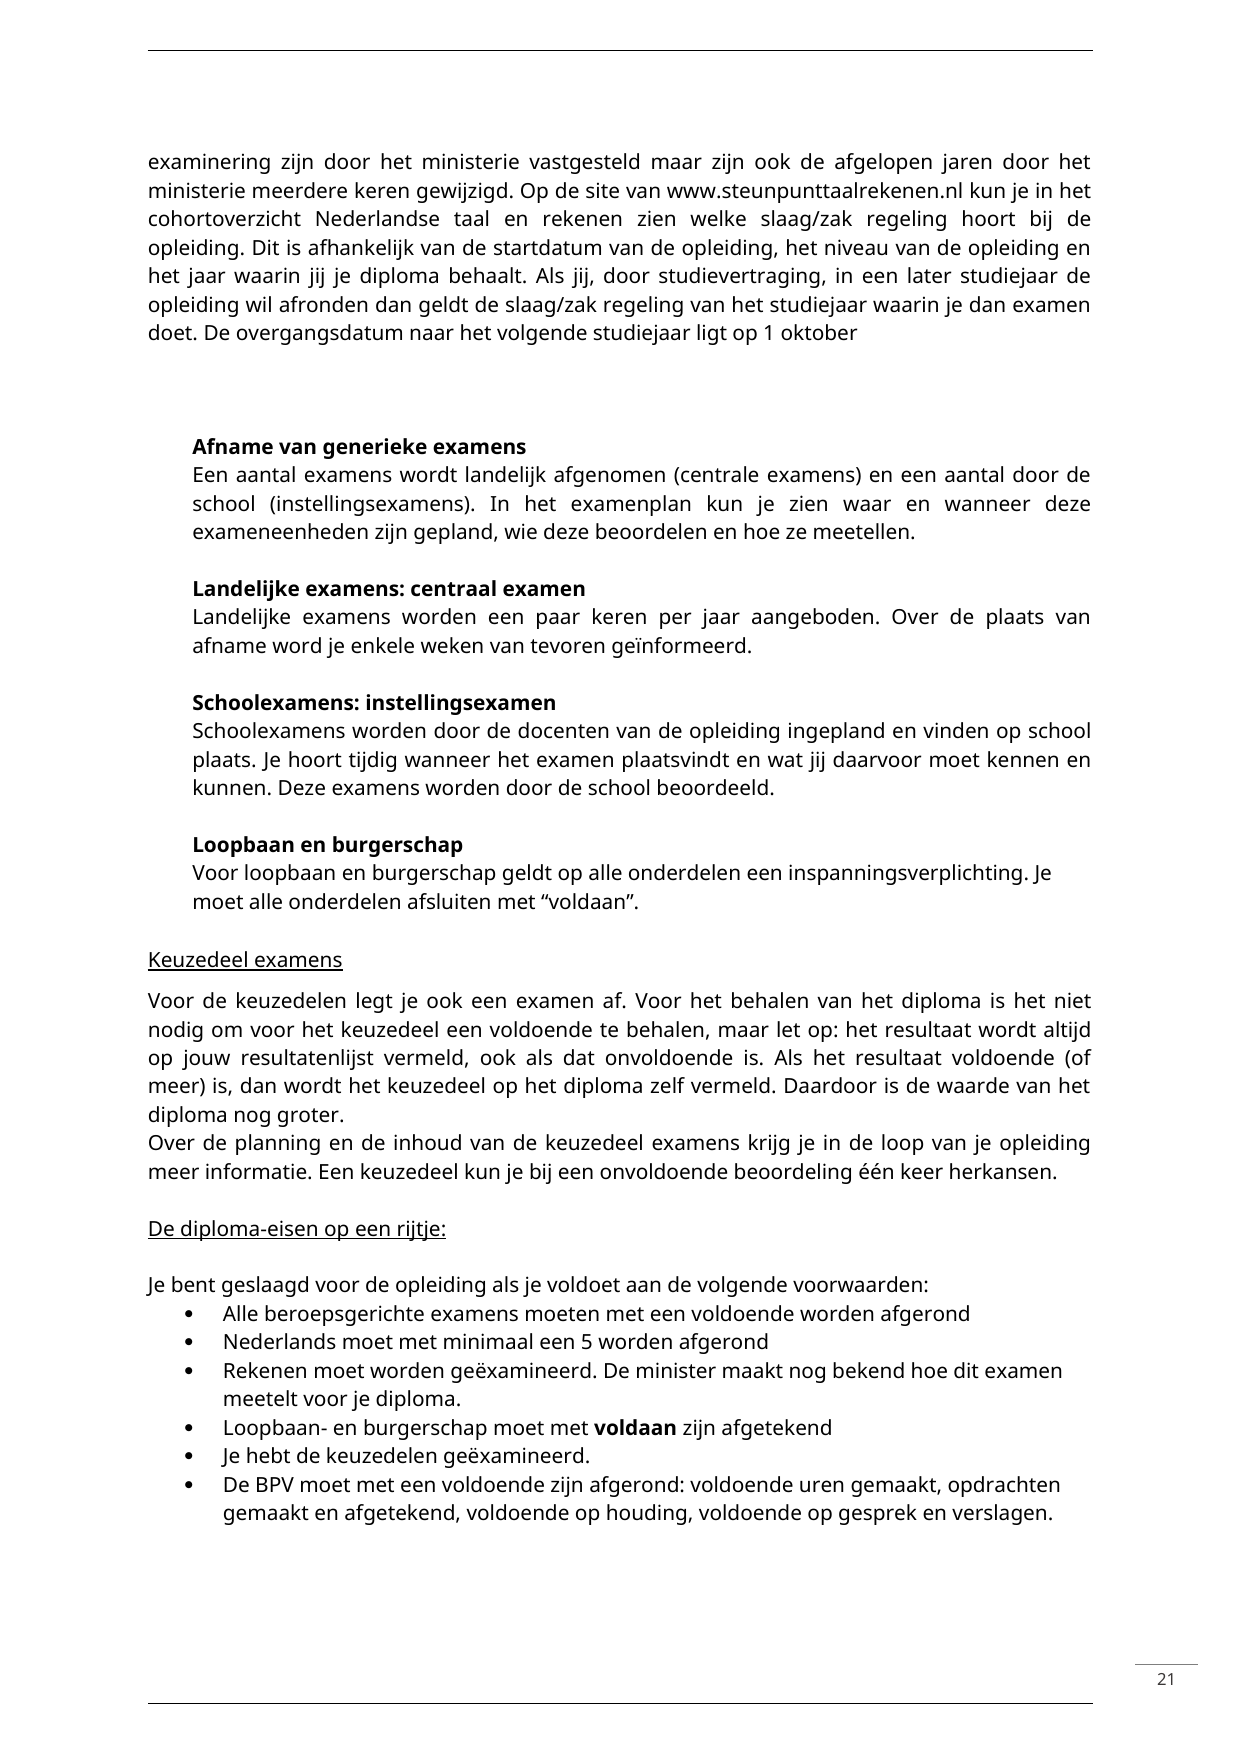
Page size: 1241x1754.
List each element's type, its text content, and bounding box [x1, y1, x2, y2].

text Over de planning en de inhoud van de keuzedeel examens krijg je in de loop van je opleiding meer informatie. Een keuzedeel kun je bij een onvoldoende beoordeling één keer herkansen. [148, 1128, 1093, 1185]
text Loopbaan en burgerschap [192, 830, 1093, 858]
list Alle beroepsgerichte examens moeten met een voldoende worden afgerond [185, 1299, 1093, 1327]
text De diploma-eisen op een rijtje: [148, 1214, 1093, 1242]
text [148, 147, 1093, 347]
text Je bent geslaagd voor de opleiding als je voldoet aan de volgende voorwaarden: [148, 1271, 1093, 1299]
text Voor de keuzedelen legt je ook een examen af. Voor het behalen van het diploma is het niet nodig om voor het keuzedeel een voldoende te behalen, maar let op: het resultaat wordt altijd op jouw resultatenlijst vermeld, ook als dat onvoldoende is. Als het resultaat voldoende (of meer) is, dan wordt het keuzedeel op het diploma zelf vermeld. Daardoor is de waarde van het diploma nog groter. [148, 986, 1093, 1128]
text Landelijke examens: centraal examen [192, 574, 1093, 602]
text Schoolexamens: instellingsexamen [192, 688, 1093, 716]
list Loopbaan- en burgerschap moet met voldaan zijn afgetekend [185, 1413, 1093, 1441]
text Een aantal examens wordt landelijk afgenomen (centrale examens) en een aantal door de school (instellingsexamens). In het examenplan kun je zien waar en wanneer deze exameneenheden zijn gepland, wie deze beoordelen en hoe ze meetellen. [192, 460, 1093, 546]
text Voor loopbaan en burgerschap geldt op alle onderdelen een inspanningsverplichting. Je moet alle onderdelen afsluiten met “voldaan”. [192, 858, 1093, 915]
list Je hebt de keuzedelen geëxamineerd. [185, 1441, 1093, 1470]
text Schoolexamens worden door de docenten van de opleiding ingepland en vinden op school plaats. Je hoort tijdig wanneer het examen plaatsvindt en wat jij daarvoor moet kennen en kunnen. Deze examens worden door de school beoordeeld. [192, 716, 1093, 802]
list Rekenen moet worden geëxamineerd. De minister maakt nog bekend hoe dit examen meetelt voor je diploma. [185, 1356, 1093, 1413]
list Nederlands moet met minimaal een 5 worden afgerond [185, 1327, 1093, 1356]
text Afname van generieke examens [192, 432, 1093, 460]
list De BPV moet met een voldoende zijn afgerond: voldoende uren gemaakt, opdrachten gemaakt en afgetekend, voldoende op houding, voldoende op gesprek en verslagen. [185, 1470, 1093, 1527]
text Landelijke examens worden een paar keren per jaar aangeboden. Over de plaats van afname word je enkele weken van tevoren geïnformeerd. [192, 602, 1093, 659]
subtitle Keuzedeel examens [148, 944, 1093, 974]
